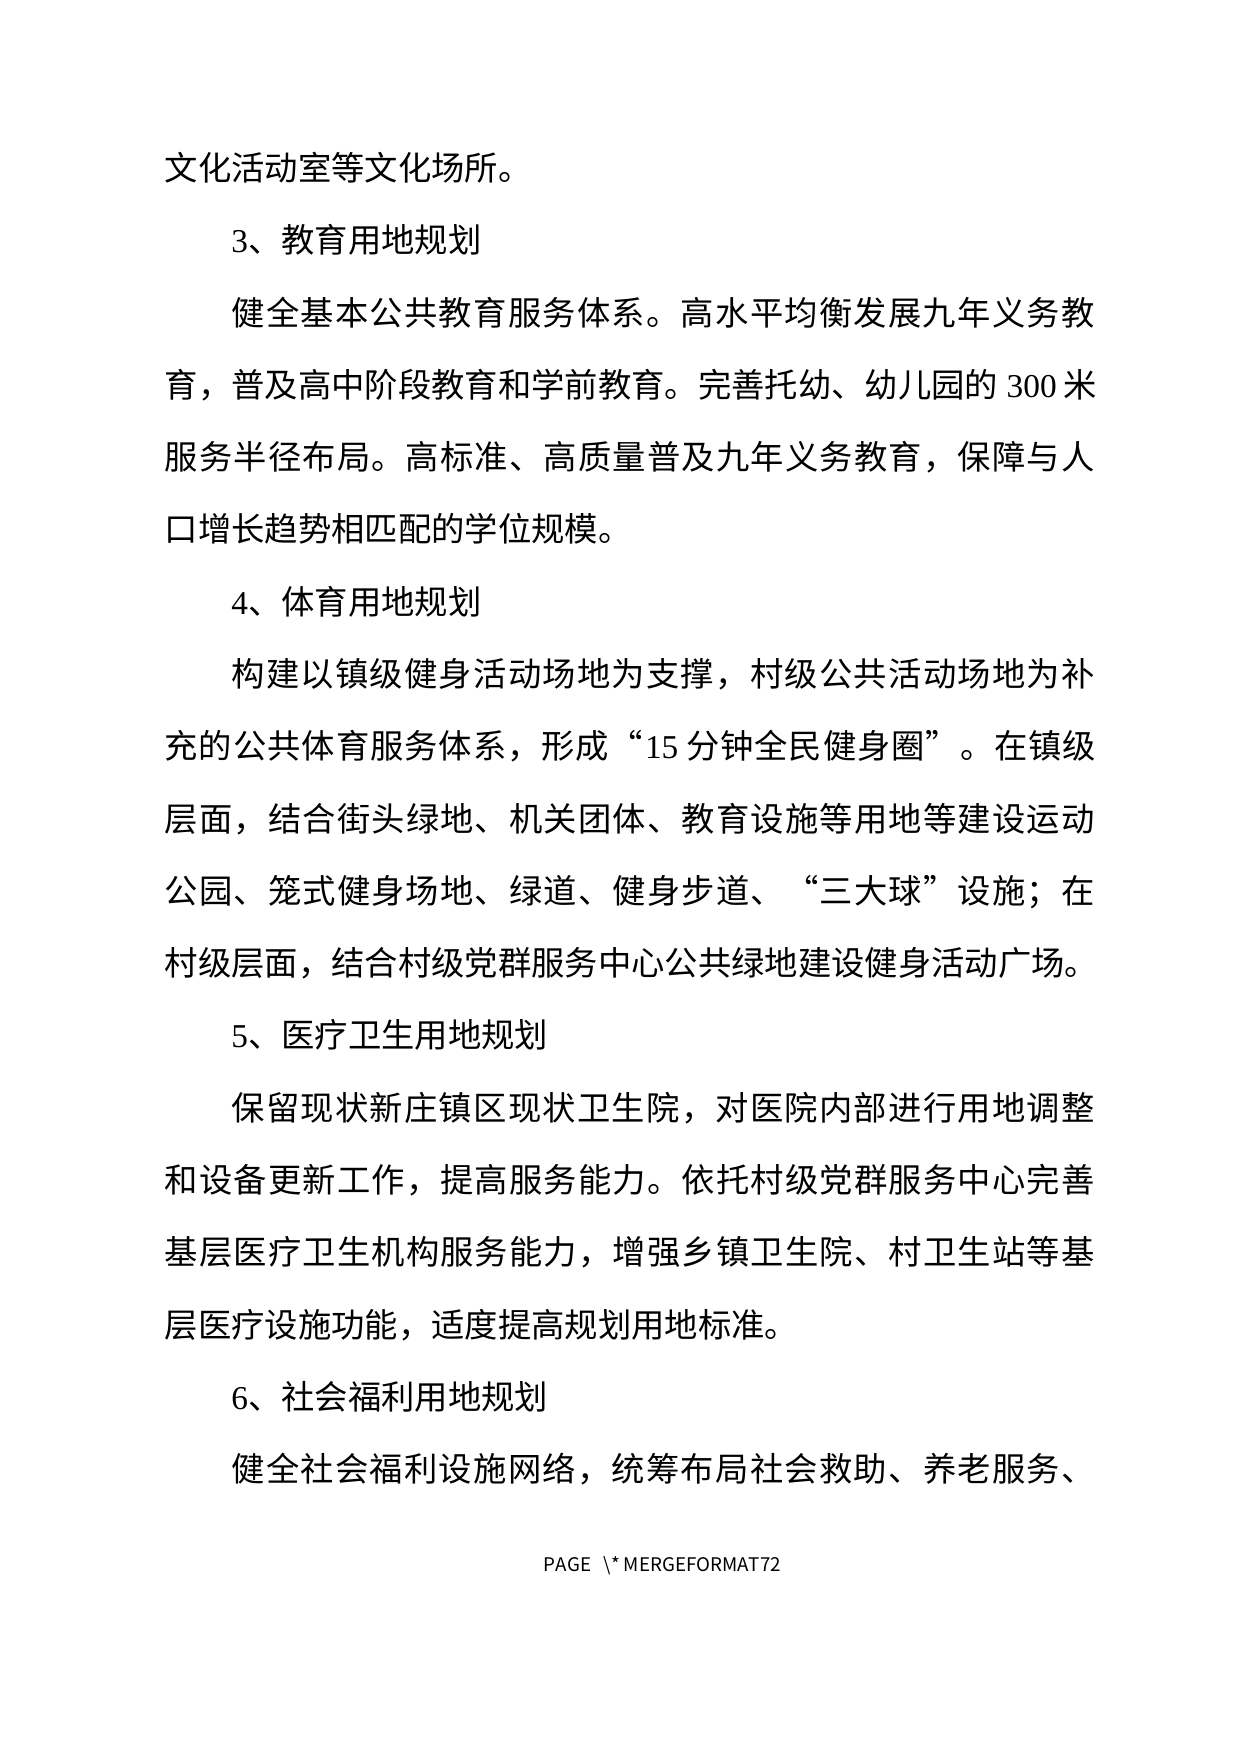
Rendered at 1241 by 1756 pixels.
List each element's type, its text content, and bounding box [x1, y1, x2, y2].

text 6、社会福利用地规划 [164, 1371, 1096, 1419]
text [164, 1443, 1096, 1491]
text 3、教育用地规划 [164, 214, 1096, 262]
text 保留现状新庄镇区现状卫生院，对医院内部进行用地调整和设备更新工作，提高服务能力。依托村级党群服务中心完善基层医疗卫生机构服务能力，增强乡镇卫生院、村卫生站等基层医疗设施功能，适度提高规划用地标准。 [164, 1081, 1096, 1347]
text 5、医疗卫生用地规划 [164, 1009, 1096, 1057]
text 构建以镇级健身活动场地为支撑，村级公共活动场地为补充的公共体育服务体系，形成“15分钟全民健身圈”。在镇级层面，结合街头绿地、机关团体、教育设施等用地等建设运动公园、笼式健身场地、绿道、健身步道、“三大球”设施；在村级层面，结合村级党群服务中心公共绿地建设健身活动广场。 [164, 648, 1096, 985]
text 健全基本公共教育服务体系。高水平均衡发展九年义务教育，普及高中阶段教育和学前教育。完善托幼、幼儿园的300米服务半径布局。高标准、高质量普及九年义务教育，保障与人口增长趋势相匹配的学位规模。 [164, 286, 1096, 551]
text 4、体育用地规划 [164, 575, 1096, 624]
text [164, 142, 1096, 190]
